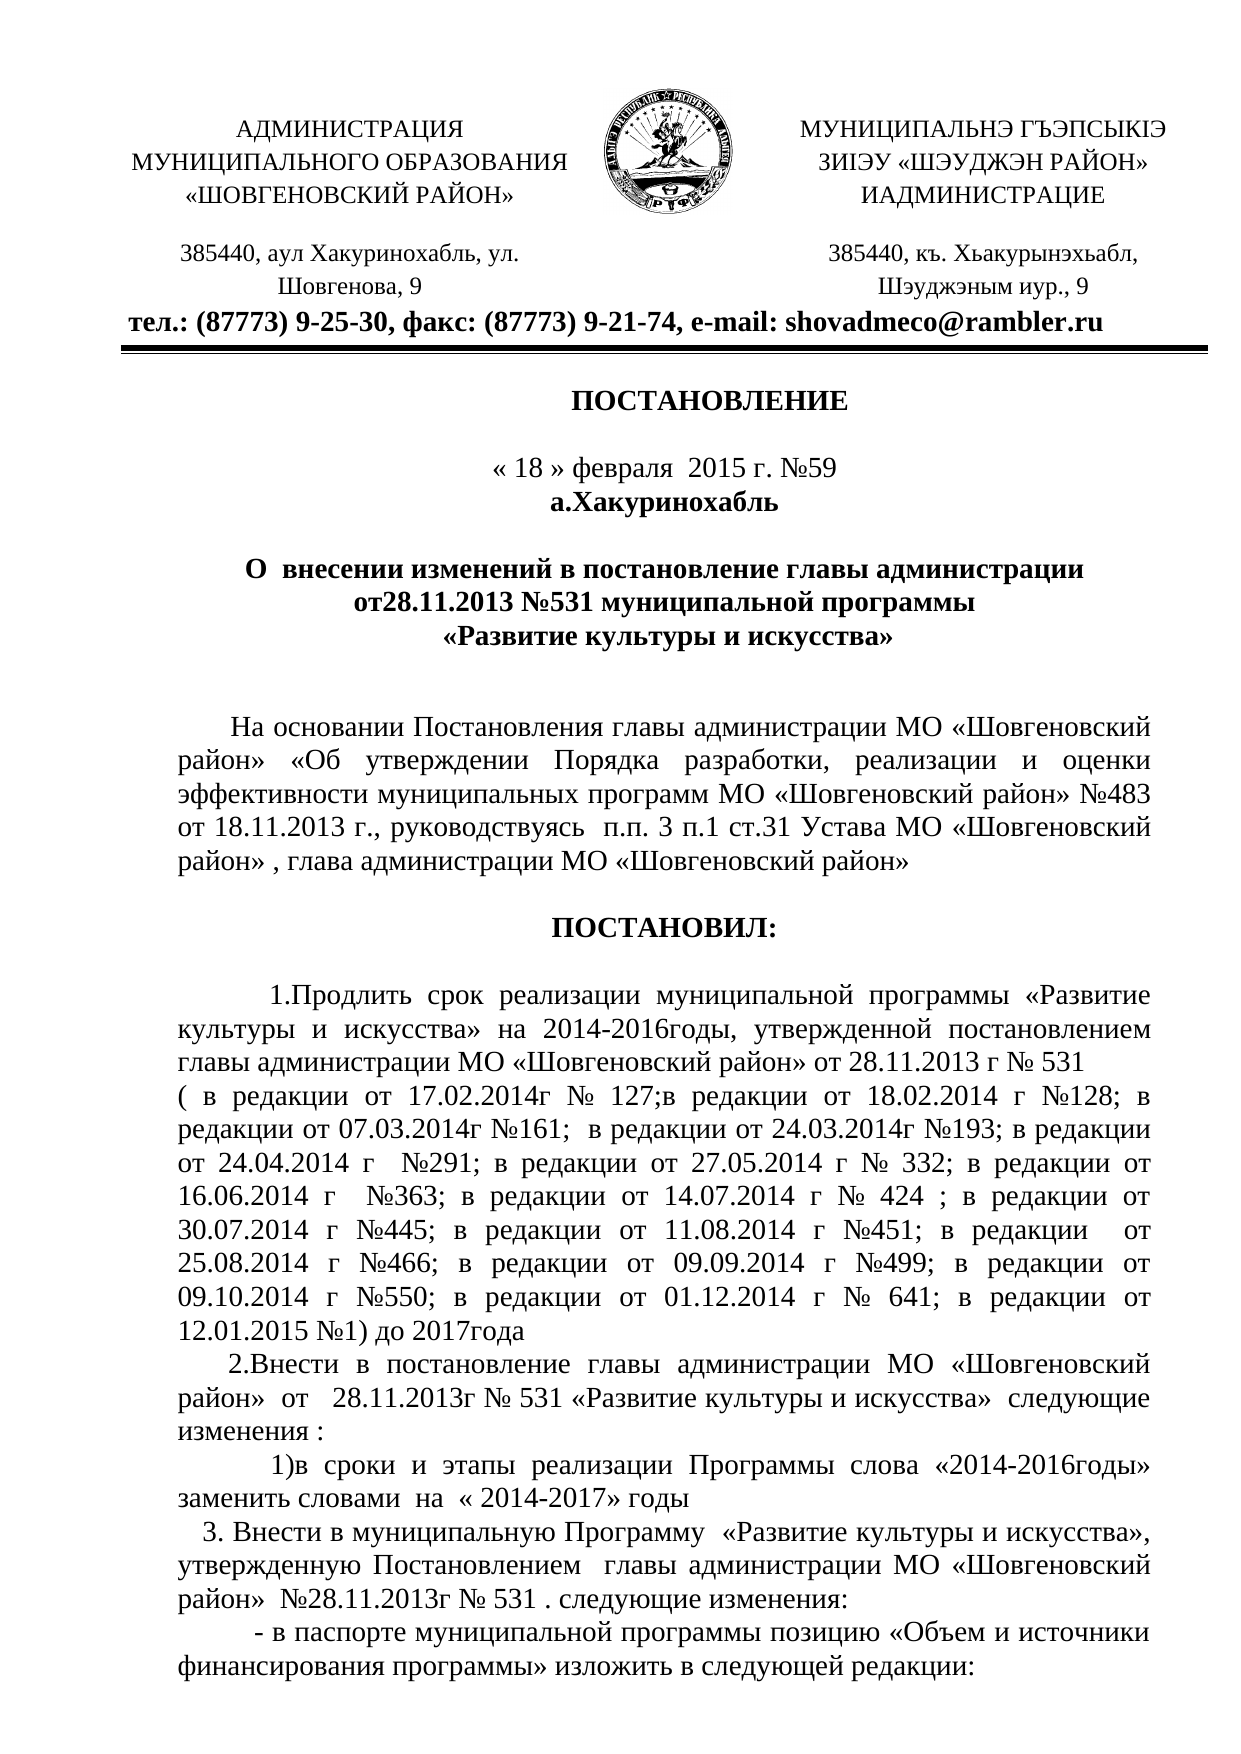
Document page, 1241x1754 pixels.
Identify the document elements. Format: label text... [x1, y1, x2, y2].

text 3. Внести в муниципальную Программу «Развитие культуры и искусства», утвержденную Постановлением главы администрации МО «Шовгеновский район» №28.11.2013г № 531 . следующие изменения: [177, 1514, 1152, 1614]
table_cell тел.: (87773) 9-25-30, факс: (87773) 9-21-74, e-mail: shovadmeco@rambler.ru [121, 304, 1208, 345]
text 1)в сроки и этапы реализации Программы слова «2014-2016годы» заменить словами на « 2014-2017» годы [177, 1447, 1152, 1514]
picture [603, 88, 734, 215]
text от28.11.2013 №531 муниципальной программы [177, 584, 1152, 618]
text а.Хакуринохабль [177, 484, 1152, 517]
table_header АДМИНИСТРАЦИЯ МУНИЦИПАЛЬНОГО ОБРАЗОВАНИЯ «ШОВГЕНОВСКИЙ РАЙОН» 385440, аул Хакуринохабль, ул. Шовгенова, 9 [121, 89, 578, 304]
text « 18 » февраля 2015 г. №59 [177, 450, 1152, 484]
text - в паспорте муниципальной программы позицию «Объем и источники финансирования программы» изложить в следующей редакции: [177, 1614, 1152, 1682]
text О внесении изменений в постановление главы администрации [177, 551, 1152, 584]
text «Развитие культуры и искусства» [177, 618, 1152, 651]
text ПОСТАНОВЛЕНИЕ [177, 383, 1152, 417]
text ПОСТАНОВИЛ: [177, 910, 1152, 944]
text На основании Постановления главы администрации МО «Шовгеновский район» «Об утверждении Порядка разработки, реализации и оценки эффективности муниципальных программ МО «Шовгеновский район» №483 от 18.11.2013 г., руководствуясь п.п. 3 п.1 ст.31 Устава МО «Шовгеновский район» , глава администрации МО «Шовгеновский район» [177, 709, 1152, 877]
text 2.Внести в постановление главы администрации МО «Шовгеновский район» от 28.11.2013г № 531 «Развитие культуры и искусства» следующие изменения : [177, 1346, 1152, 1447]
text ( в редакции от 17.02.2014г № 127;в редакции от 18.02.2014 г №128; в редакции от 07.03.2014г №161; в редакции от 24.03.2014г №193; в редакции от 24.04.2014 г №291; в редакции от 27.05.2014 г № 332; в редакции от 16.06.2014 г №363; в редакции от 14.07.2014 г № 424 ; в редакции от 30.07.2014 г №445; в редакции от 11.08.2014 г №451; в редакции от 25.08.2014 г №466; в редакции от 09.09.2014 г №499; в редакции от 09.10.2014 г №550; в редакции от 01.12.2014 г № 641; в редакции от 12.01.2015 №1) до 2017года [177, 1078, 1152, 1346]
table_header [579, 89, 758, 304]
table_header МУНИЦИПАЛЬНЭ ГЪЭПСЫКIЭ ЗИIЭУ «ШЭУДЖЭН РАЙОН» ИАДМИНИСТРАЦИЕ 385440, къ. Хьакурынэхьабл, Шэуджэным иур., 9 [758, 89, 1208, 304]
text 1.Продлить срок реализации муниципальной программы «Развитие культуры и искусства» на 2014-2016годы, утвержденной постановлением главы администрации МО «Шовгеновский район» от 28.11.2013 г № 531 [177, 977, 1152, 1078]
